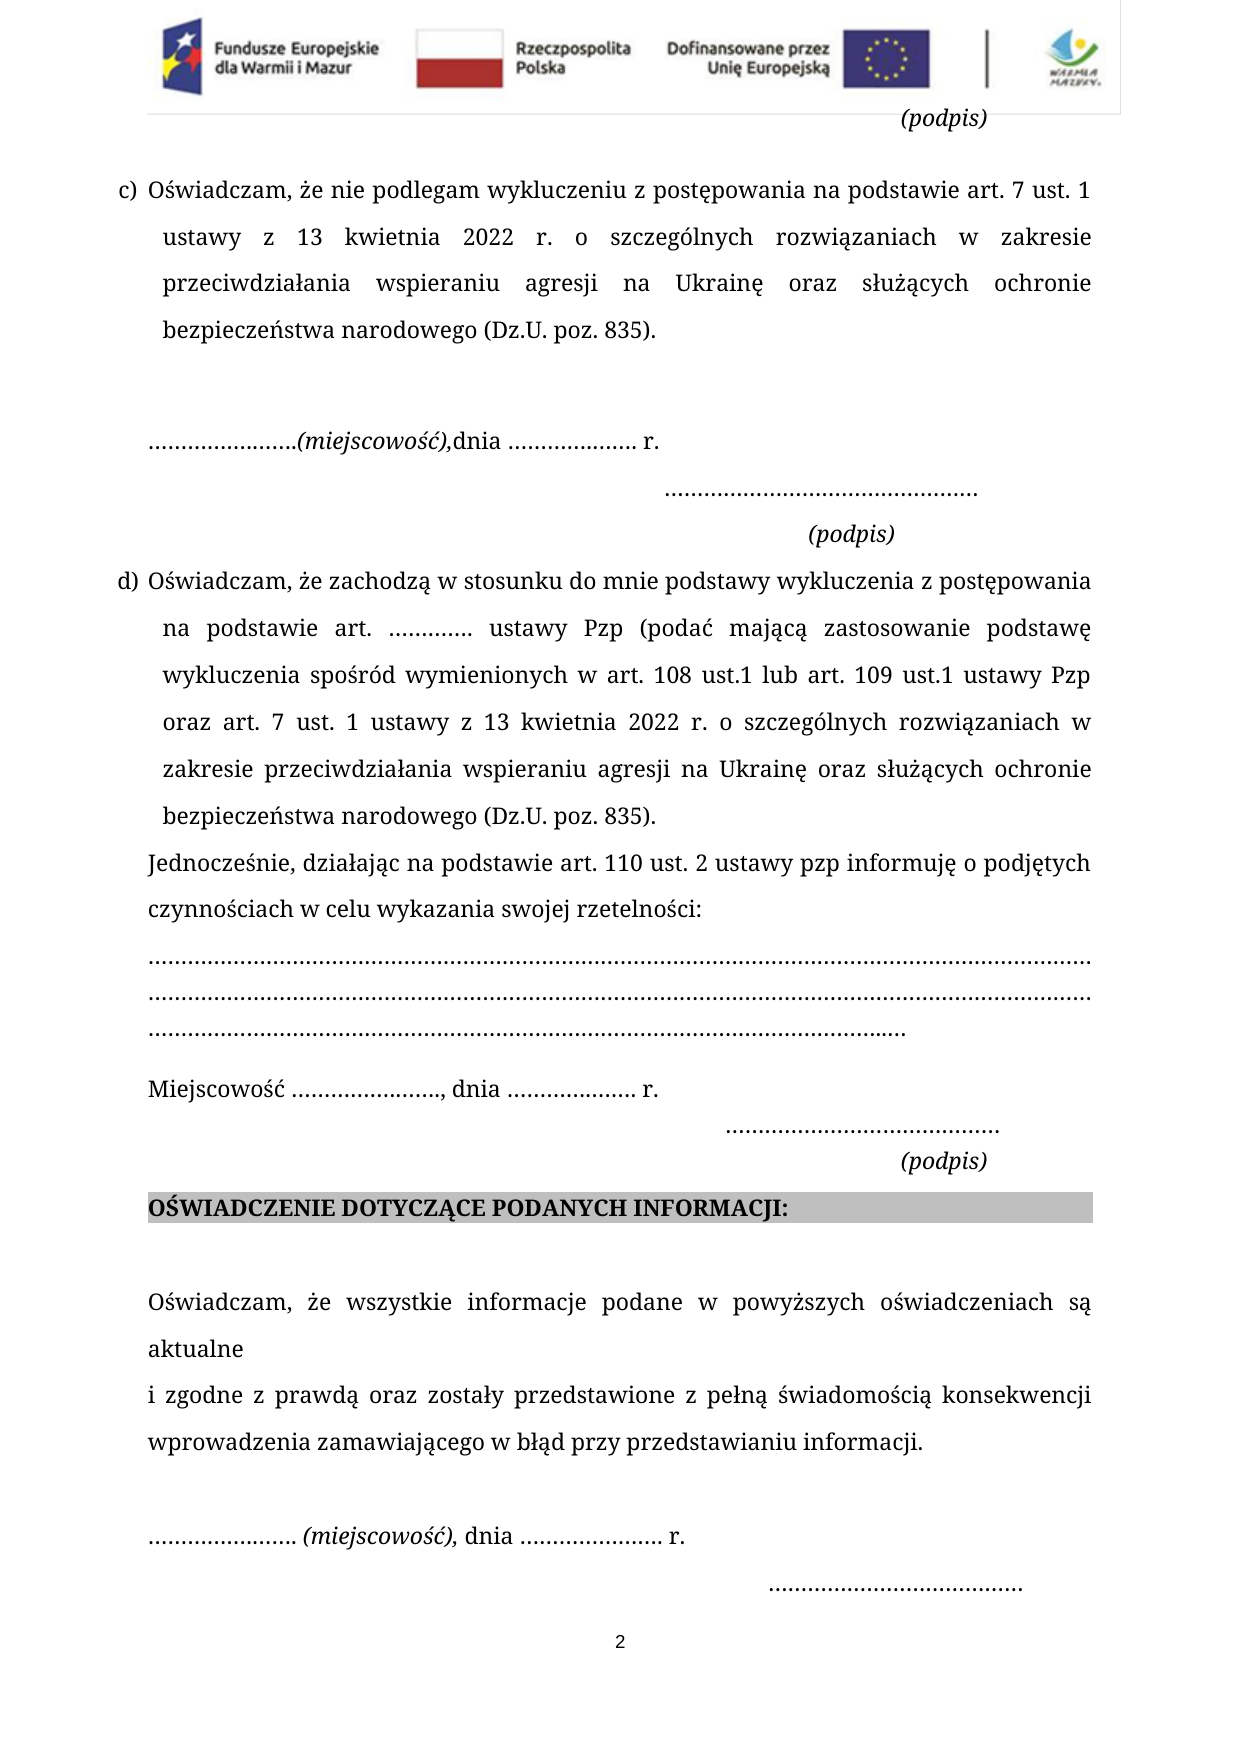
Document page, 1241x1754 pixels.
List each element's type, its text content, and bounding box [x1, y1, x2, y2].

text (podpis) [738, 102, 1093, 133]
picture [146, 0, 1124, 116]
text …………………………………… [148, 1109, 1093, 1140]
text …………………………………………………………………………………………………………………………………………………………………………………………………………………………………………………………………………………………………………………………………………………………………..… [148, 940, 1093, 1043]
text ………………………………………… [148, 472, 1093, 503]
list Oświadczam, że nie podlegam wykluczeniu z postępowania na podstawie art. 7 ust. 1 ustawy z 13 kwietnia 2022 r. o szczególnych rozwiązaniach w zakresie przeciwdziałania wspieraniu agresji na Ukrainę oraz służących ochronie bezpieczeństwa narodowego (Dz.U. poz. 835). [118, 174, 1093, 346]
text Oświadczam, że wszystkie informacje podane w powyższych oświadczeniach są aktualne i zgodne z prawdą oraz zostały przedstawione z pełną świadomością konsekwencji wprowadzenia zamawiającego w błąd przy przedstawianiu informacji. [148, 1286, 1093, 1457]
text Jednocześnie, działając na podstawie art. 110 ust. 2 ustawy pzp informuję o podjętych czynnościach w celu wykazania swojej rzetelności: [148, 847, 1093, 925]
list Oświadczam, że zachodzą w stosunku do mnie podstawy wykluczenia z postępowania na podstawie art. …………. ustawy Pzp (podać mającą zastosowanie podstawę wykluczenia spośród wymienionych w art. 108 ust.1 lub art. 109 ust.1 ustawy Pzp oraz art. 7 ust. 1 ustawy z 13 kwietnia 2022 r. o szczególnych rozwiązaniach w zakresie przeciwdziałania wspieraniu agresji na Ukrainę oraz służących ochronie bezpieczeństwa narodowego (Dz.U. poz. 835). [117, 565, 1093, 831]
text (podpis) [738, 1145, 1093, 1176]
text …………….…….(miejscowość),dnia ………….……. r. [148, 425, 1093, 456]
text Miejscowość …………….……., dnia ………….……. r. [148, 1073, 1093, 1104]
text (podpis) [148, 518, 1093, 550]
text OŚWIADCZENIE DOTYCZĄCE PODANYCH INFORMACJI: [148, 1192, 1093, 1223]
text …………….……. (miejscowość), dnia …………………. r. ………………………………… [148, 1520, 1093, 1598]
